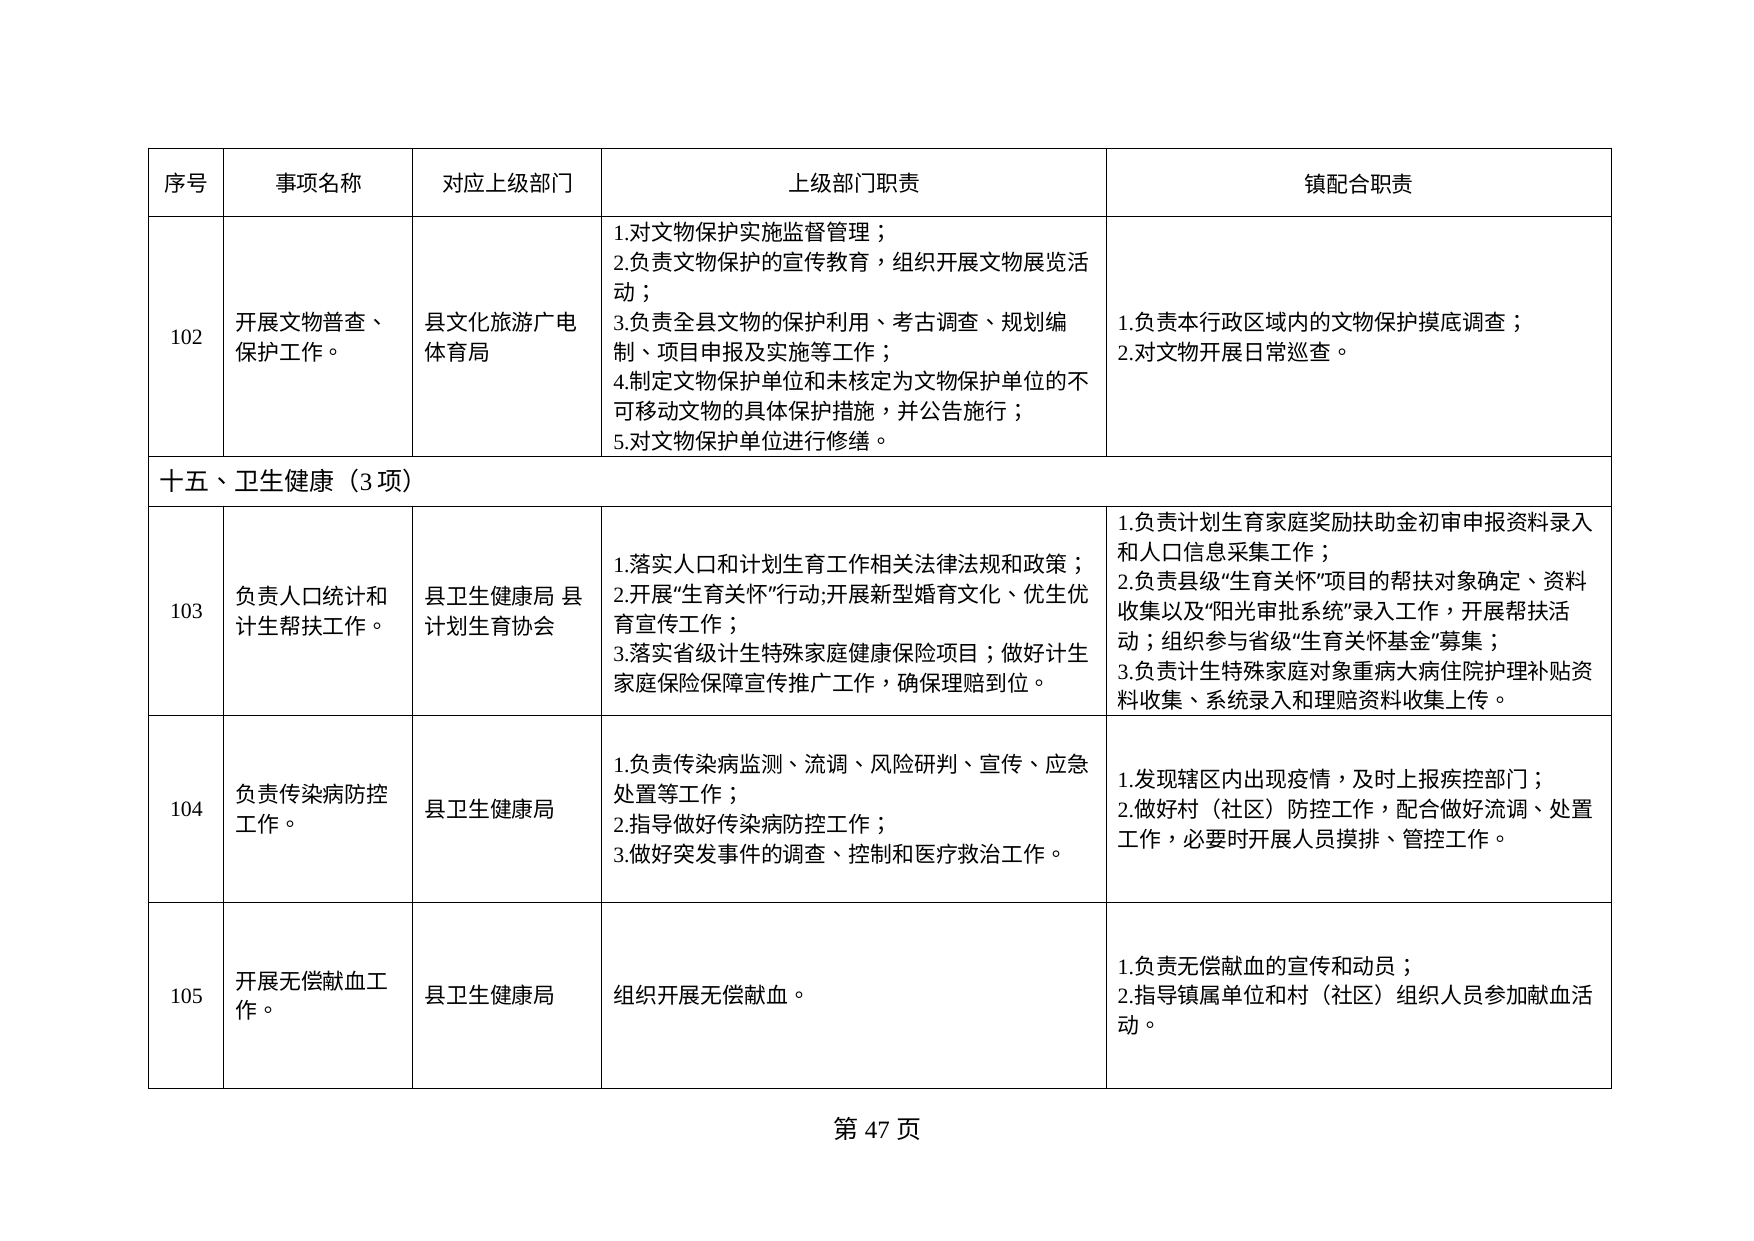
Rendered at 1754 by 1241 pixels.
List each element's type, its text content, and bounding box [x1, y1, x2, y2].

table_cell 县卫生健康局 [413, 903, 601, 1088]
table_cell 105 [149, 903, 223, 1088]
table_cell 十五、卫生健康（3项） [149, 457, 1611, 506]
table_header 镇配合职责 [1107, 149, 1611, 216]
table_cell 1.落实人口和计划生育工作相关法律法规和政策； 2.开展“生育关怀”行动;开展新型婚育文化、优生优育宣传工作； 3.落实省级计生特殊家庭健康保险项目；做好计生家庭保险保障宣传推广工作，确保理赔到位。 [602, 507, 1106, 715]
table_header 事项名称 [224, 149, 412, 216]
table_cell 102 [149, 217, 223, 456]
table_cell 1.对文物保护实施监督管理； 2.负责文物保护的宣传教育，组织开展文物展览活动； 3.负责全县文物的保护利用、考古调查、规划编制、项目申报及实施等工作； 4.制定文物保护单位和未核定为文物保护单位的不可移动文物的具体保护措施，并公告施行； 5.对文物保护单位进行修缮。 [602, 217, 1106, 456]
table_cell 1.负责传染病监测、流调、风险研判、宣传、应急处置等工作； 2.指导做好传染病防控工作； 3.做好突发事件的调查、控制和医疗救治工作。 [602, 716, 1106, 902]
table_cell 开展文物普查、保护工作。 [224, 217, 412, 456]
table_cell 县卫生健康局 [413, 716, 601, 902]
table_cell 1.负责计划生育家庭奖励扶助金初审申报资料录入和人口信息采集工作； 2.负责县级“生育关怀”项目的帮扶对象确定、资料收集以及“阳光审批系统”录入工作，开展帮扶活动；组织参与省级“生育关怀基金”募集； 3.负责计生特殊家庭对象重病大病住院护理补贴资料收集、系统录入和理赔资料收集上传。 [1107, 507, 1611, 715]
table_cell 负责传染病防控工作。 [224, 716, 412, 902]
table_cell 1.负责无偿献血的宣传和动员； 2.指导镇属单位和村（社区）组织人员参加献血活动。 [1107, 903, 1611, 1088]
table_cell 负责人口统计和计生帮扶工作。 [224, 507, 412, 715]
table_header 上级部门职责 [602, 149, 1106, 216]
table_cell 1.发现辖区内出现疫情，及时上报疾控部门； 2.做好村（社区）防控工作，配合做好流调、处置工作，必要时开展人员摸排、管控工作。 [1107, 716, 1611, 902]
table_header 序号 [149, 149, 223, 216]
table_header 对应上级部门 [413, 149, 601, 216]
table_cell 开展无偿献血工作。 [224, 903, 412, 1088]
table_cell 县卫生健康局 县计划生育协会 [413, 507, 601, 715]
table_cell 1.负责本行政区域内的文物保护摸底调查； 2.对文物开展日常巡查。 [1107, 217, 1611, 456]
table_cell 县文化旅游广电体育局 [413, 217, 601, 456]
table_cell 104 [149, 716, 223, 902]
table_cell 组织开展无偿献血。 [602, 903, 1106, 1088]
table_cell 103 [149, 507, 223, 715]
